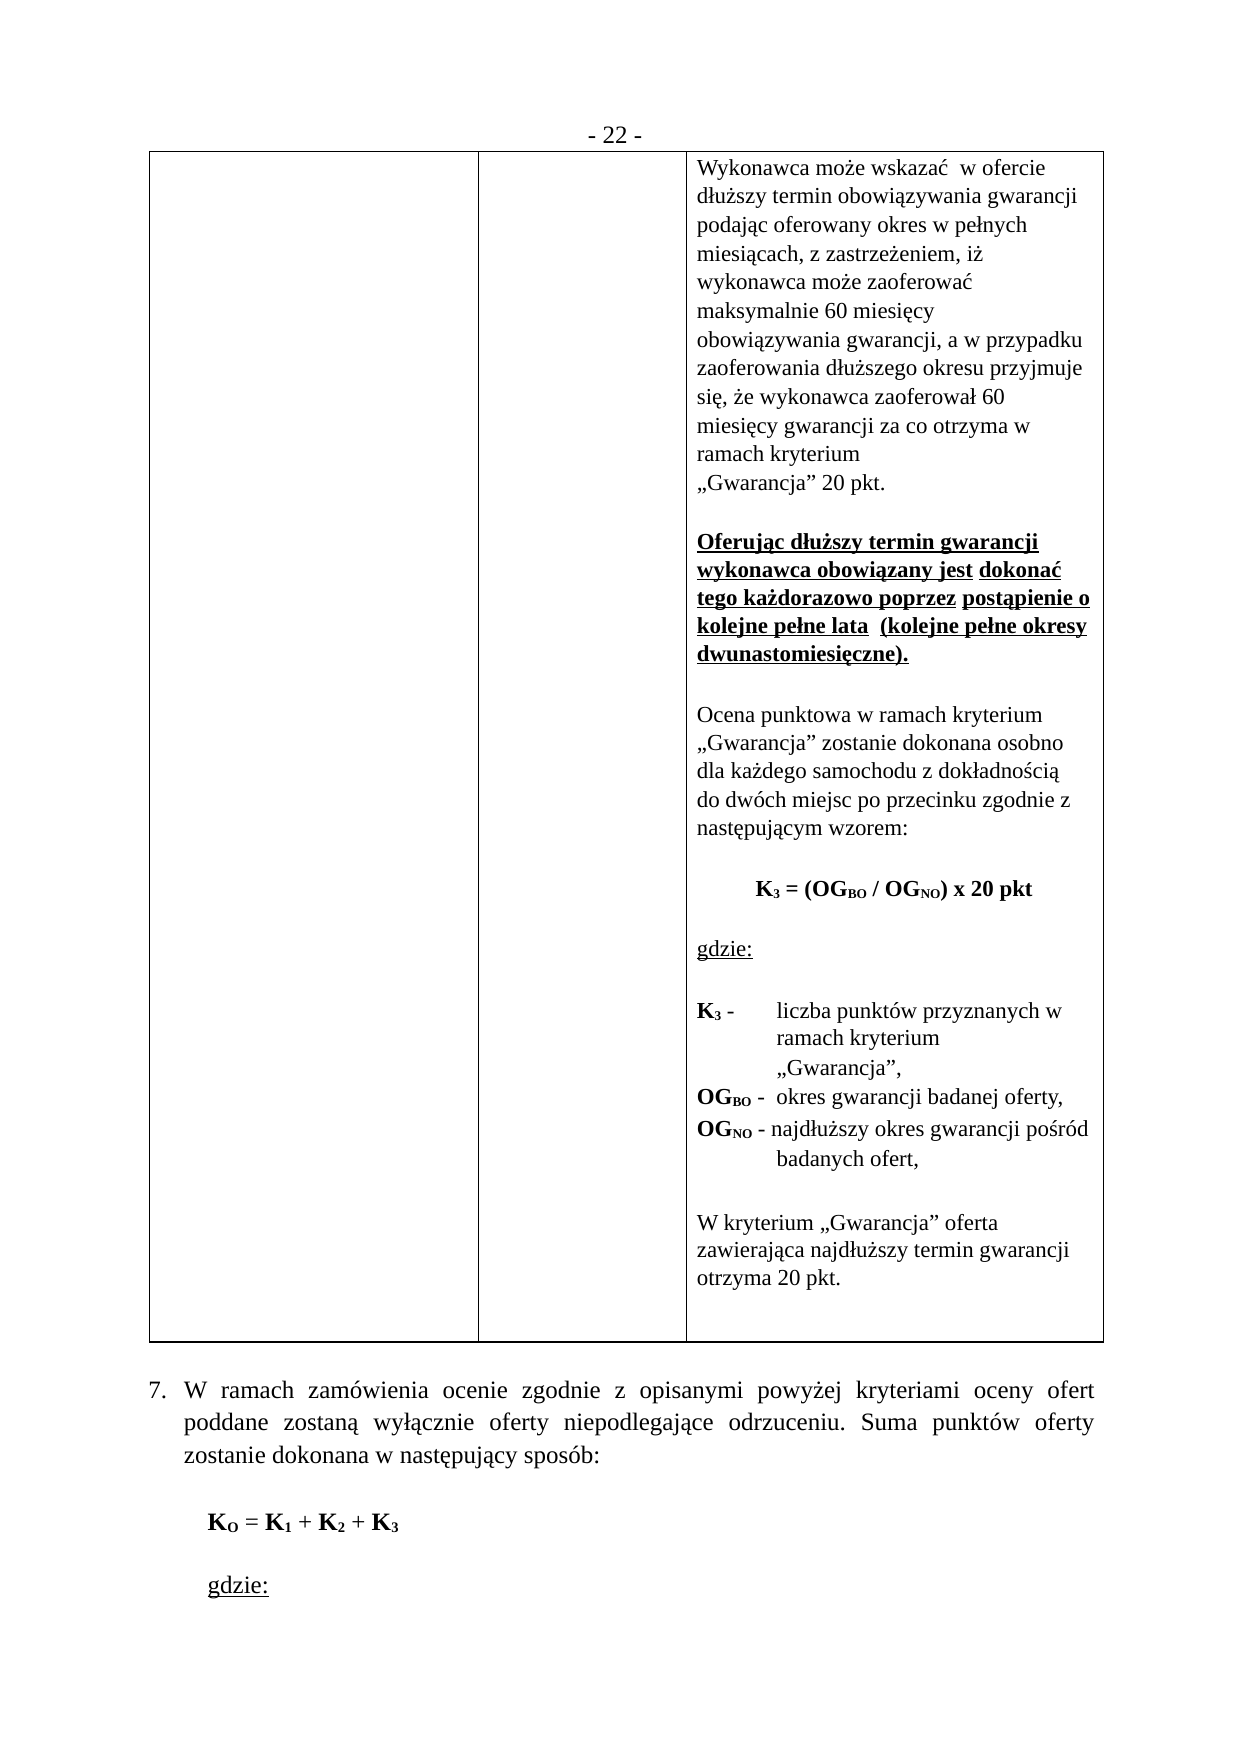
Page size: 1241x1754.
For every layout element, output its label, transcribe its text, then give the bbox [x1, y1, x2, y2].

table_cell Wykonawca może wskazać w ofercie dłuższy termin obowiązywania gwarancji podając oferowany okres w pełnych miesiącach, z zastrzeżeniem, iż wykonawca może zaoferować maksymalnie 60 miesięcy obowiązywania gwarancji, a w przypadku zaoferowania dłuższego okresu przyjmuje się, że wykonawca zaoferował 60 miesięcy gwarancji za co otrzyma w ramach kryterium „Gwarancja” 20 pkt. Oferując dłuższy termin gwarancji wykonawca obowiązany jest dokonać tego każdorazowo poprzez postąpienie o kolejne pełne lata (kolejne pełne okresy dwunastomiesięczne). Ocena punktowa w ramach kryterium „Gwarancja” zostanie dokonana osobno dla każdego samochodu z dokładnością do dwóch miejsc po przecinku zgodnie z następującym wzorem: K3 = (OGBO / OGNO) x 20 pkt gdzie: K3 - liczba punktów przyznanych w ramach kryterium „Gwarancja”, OGBO - okres gwarancji badanej oferty, OGNO - najdłuższy okres gwarancji pośród badanych ofert, W kryterium „Gwarancja” oferta zawierająca najdłuższy termin gwarancji otrzyma 20 pkt. [687, 152, 1103, 1341]
text gdzie: [207, 1571, 1112, 1599]
text KO = K1 + K2 + K3 [207, 1507, 1095, 1536]
table_cell [479, 152, 686, 1341]
table_cell [150, 152, 478, 1341]
list W ramach zamówienia ocenie zgodnie z opisanymi powyżej kryteriami oceny ofert poddane zostaną wyłącznie oferty niepodlegające odrzuceniu. Suma punktów oferty zostanie dokonana w następujący sposób: [148, 1375, 1095, 1468]
